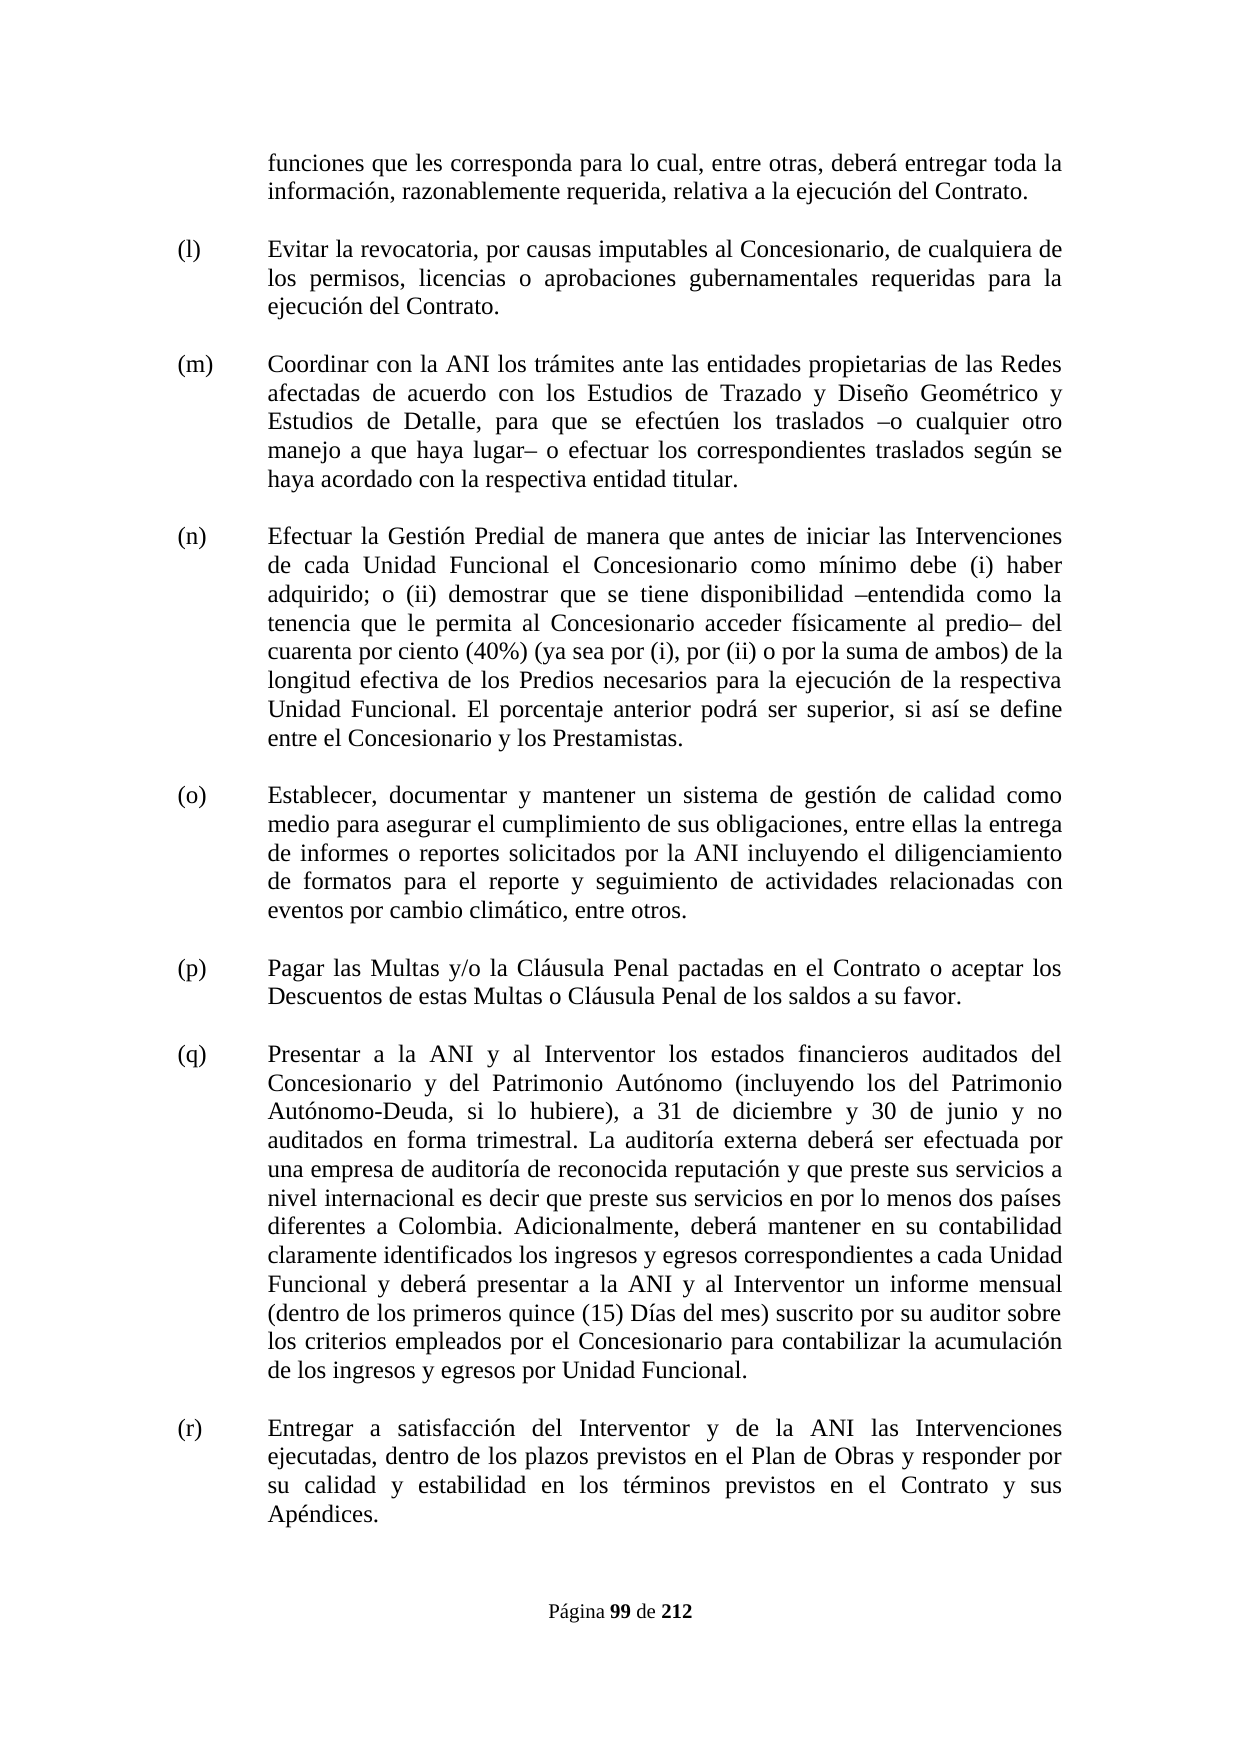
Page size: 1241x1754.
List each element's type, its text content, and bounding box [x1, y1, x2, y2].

text Entregar a satisfacción del Interventor y de la ANI las Intervenciones ejecutadas, dentro de los plazos previstos en el Plan de Obras y responder por su calidad y estabilidad en los términos previstos en el Contrato y sus Apéndices. [177, 1413, 1063, 1528]
text Presentar a la ANI y al Interventor los estados financieros auditados del Concesionario y del Patrimonio Autónomo (incluyendo los del Patrimonio Autónomo-Deuda, si lo hubiere), a 31 de diciembre y 30 de junio y no auditados en forma trimestral. La auditoría externa deberá ser efectuada por una empresa de auditoría de reconocida reputación y que preste sus servicios a nivel internacional es decir que preste sus servicios en por lo menos dos países diferentes a Colombia. Adicionalmente, deberá mantener en su contabilidad claramente identificados los ingresos y egresos correspondientes a cada Unidad Funcional y deberá presentar a la ANI y al Interventor un informe mensual (dentro de los primeros quince (15) Días del mes) suscrito por su auditor sobre los criterios empleados por el Concesionario para contabilizar la acumulación de los ingresos y egresos por Unidad Funcional. [177, 1039, 1063, 1384]
text Evitar la revocatoria, por causas imputables al Concesionario, de cualquiera de los permisos, licencias o aprobaciones gubernamentales requeridas para la ejecución del Contrato. [177, 234, 1063, 320]
text Efectuar la Gestión Predial de manera que antes de iniciar las Intervenciones de cada Unidad Funcional el Concesionario como mínimo debe (i) haber adquirido; o (ii) demostrar que se tiene disponibilidad –entendida como la tenencia que le permita al Concesionario acceder físicamente al predio– del cuarenta por ciento (40%) (ya sea por (i), por (ii) o por la suma de ambos) de la longitud efectiva de los Predios necesarios para la ejecución de la respectiva Unidad Funcional. El porcentaje anterior podrá ser superior, si así se define entre el Concesionario y los Prestamistas. [177, 521, 1063, 751]
text Establecer, documentar y mantener un sistema de gestión de calidad como medio para asegurar el cumplimiento de sus obligaciones, entre ellas la entrega de informes o reportes solicitados por la ANI incluyendo el diligenciamiento de formatos para el reporte y seguimiento de actividades relacionadas con eventos por cambio climático, entre otros. [177, 780, 1063, 924]
text Coordinar con la ANI los trámites ante las entidades propietarias de las Redes afectadas de acuerdo con los Estudios de Trazado y Diseño Geométrico y Estudios de Detalle, para que se efectúen los traslados –o cualquier otro manejo a que haya lugar– o efectuar los correspondientes traslados según se haya acordado con la respectiva entidad titular. [177, 349, 1063, 493]
text Pagar las Multas y/o la Cláusula Penal pactadas en el Contrato o aceptar los Descuentos de estas Multas o Cláusula Penal de los saldos a su favor. [177, 953, 1063, 1010]
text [177, 148, 1063, 205]
